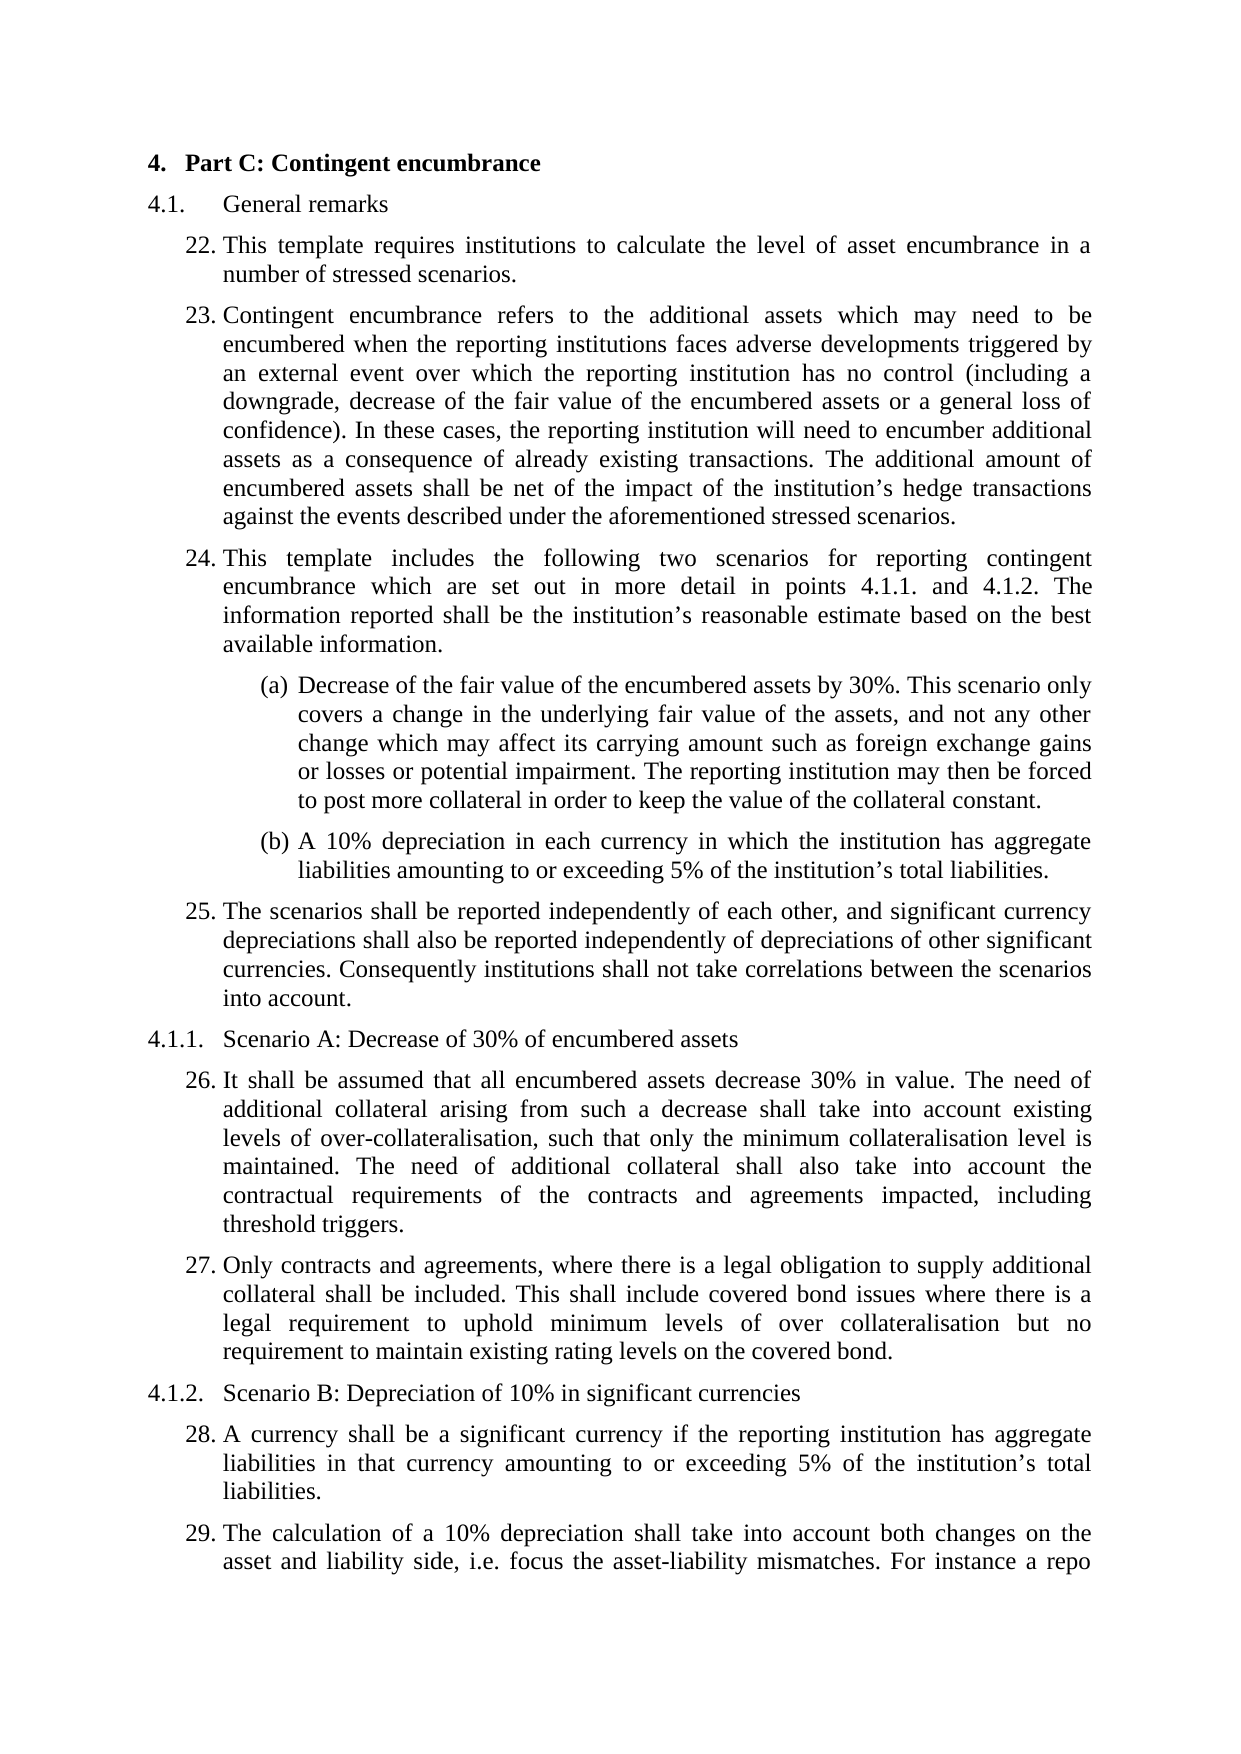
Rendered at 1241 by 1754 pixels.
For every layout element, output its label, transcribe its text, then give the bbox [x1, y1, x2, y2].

text The scenarios shall be reported independently of each other, and significant currency depreciations shall also be reported independently of depreciations of other significant currencies. Consequently institutions shall not take correlations between the scenarios into account. [185, 896, 1093, 1011]
text Only contracts and agreements, where there is a legal obligation to supply additional collateral shall be included. This shall include covered bond issues where there is a legal requirement to uphold minimum levels of over collateralisation but no requirement to maintain existing rating levels on the covered bond. [185, 1250, 1093, 1365]
list A 10% depreciation in each currency in which the institution has aggregate liabilities amounting to or exceeding 5% of the institution’s total liabilities. [260, 826, 1093, 884]
list Scenario B: Depreciation of 10% in significant currencies [148, 1378, 1093, 1406]
list Decrease of the fair value of the encumbered assets by 30%. This scenario only covers a change in the underlying fair value of the assets, and not any other change which may affect its carrying amount such as foreign exchange gains or losses or potential impairment. The reporting institution may then be forced to post more collateral in order to keep the value of the collateral constant. [260, 670, 1093, 814]
list Scenario A: Decrease of 30% of encumbered assets [148, 1024, 1093, 1053]
text It shall be assumed that all encumbered assets decrease 30% in value. The need of additional collateral arising from such a decrease shall take into account existing levels of over-collateralisation, such that only the minimum collateralisation level is maintained. The need of additional collateral shall also take into account the contractual requirements of the contracts and agreements impacted, including threshold triggers. [185, 1065, 1093, 1238]
text A currency shall be a significant currency if the reporting institution has aggregate liabilities in that currency amounting to or exceeding 5% of the institution’s total liabilities. [185, 1419, 1093, 1505]
list General remarks [148, 189, 1093, 218]
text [185, 1518, 1093, 1575]
text This template requires institutions to calculate the level of asset encumbrance in a number of stressed scenarios. [185, 230, 1093, 288]
text This template includes the following two scenarios for reporting contingent encumbrance which are set out in more detail in points 4.1.1. and 4.1.2. The information reported shall be the institution’s reasonable estimate based on the best available information. [185, 543, 1093, 658]
list Part C: Contingent encumbrance [148, 148, 1093, 176]
text Contingent encumbrance refers to the additional assets which may need to be encumbered when the reporting institutions faces adverse developments triggered by an external event over which the reporting institution has no control (including a downgrade, decrease of the fair value of the encumbered assets or a general loss of confidence). In these cases, the reporting institution will need to encumber additional assets as a consequence of already existing transactions. The additional amount of encumbered assets shall be net of the impact of the institution’s hedge transactions against the events described under the aforementioned stressed scenarios. [185, 300, 1093, 530]
